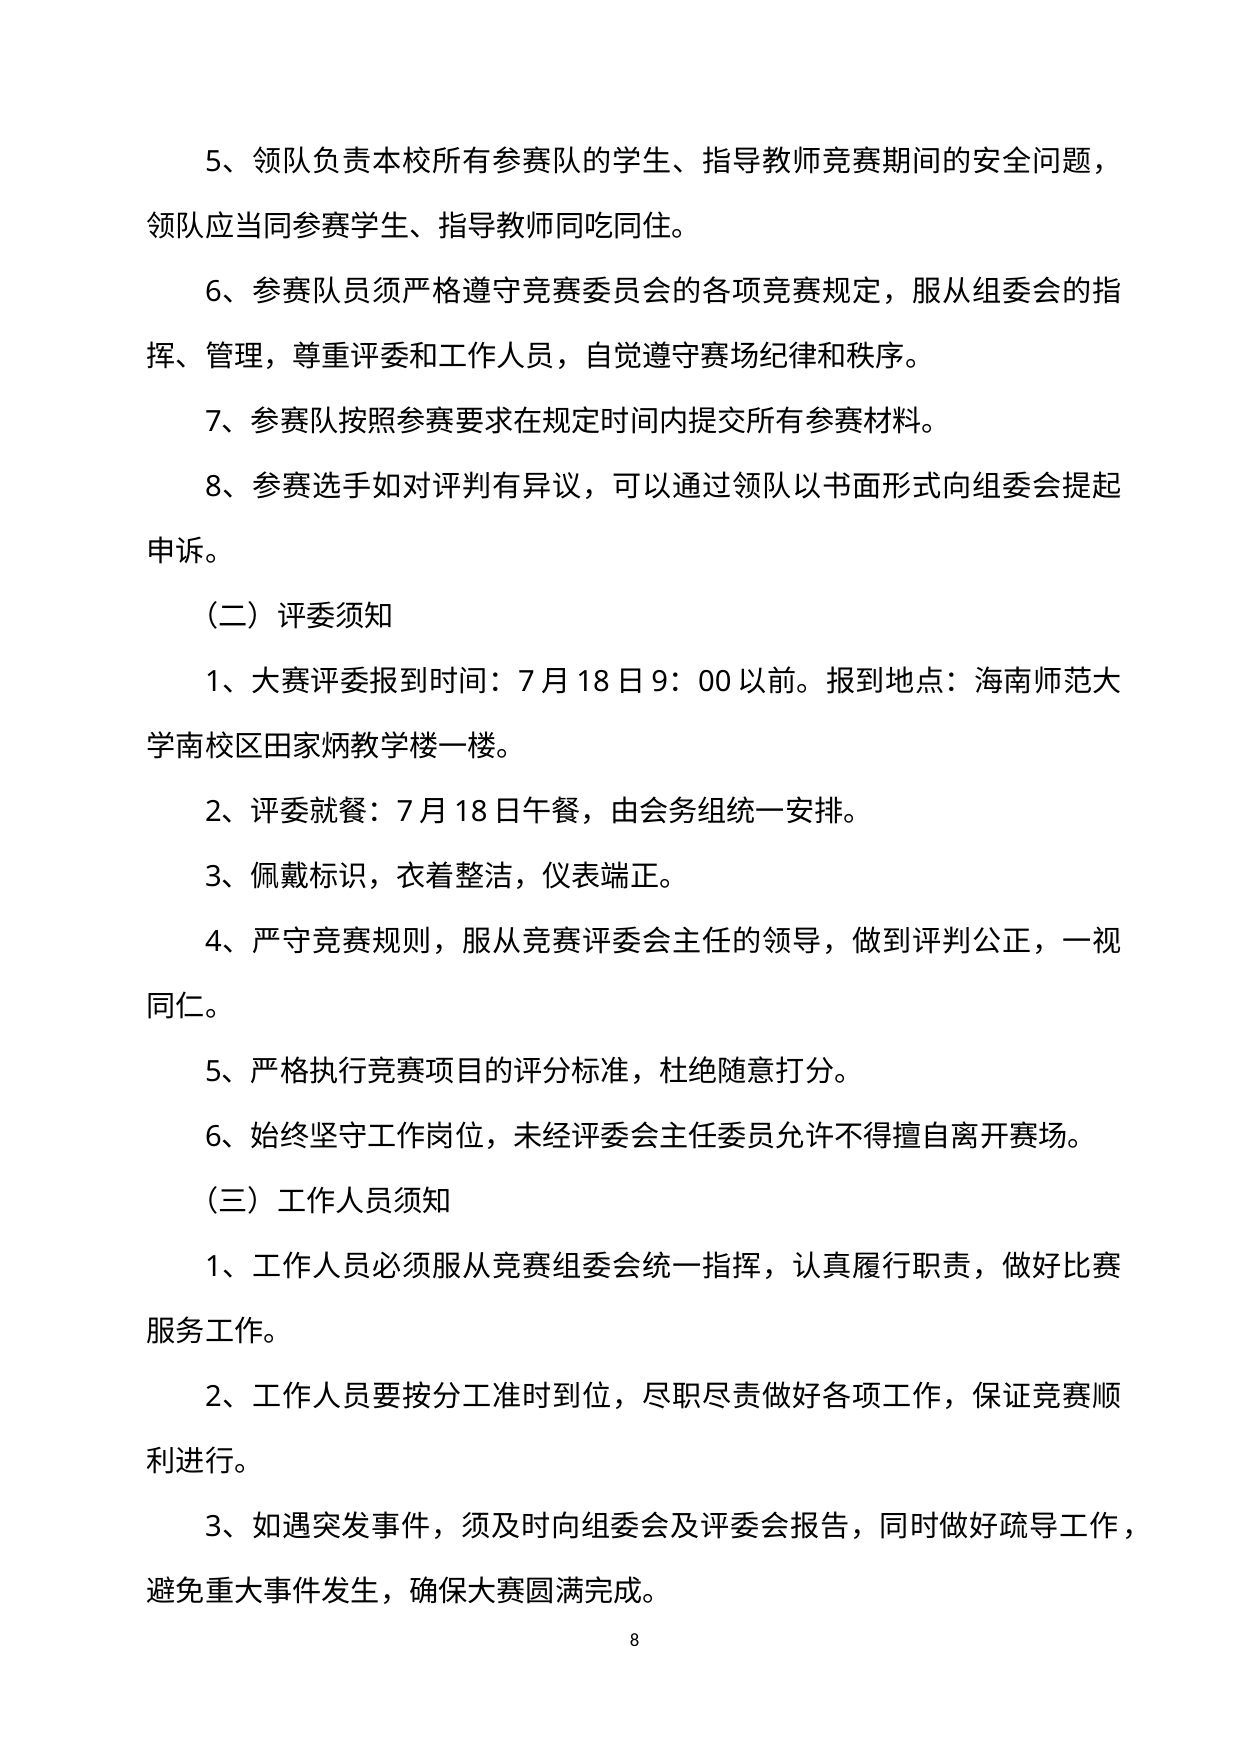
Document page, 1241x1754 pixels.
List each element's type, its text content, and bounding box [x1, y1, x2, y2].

text 7、参赛队按照参赛要求在规定时间内提交所有参赛材料。 [146, 387, 1122, 452]
text 3、佩戴标识，衣着整洁，仪表端正。 [146, 842, 1122, 907]
text 4、严守竞赛规则，服从竞赛评委会主任的领导，做到评判公正，一视同仁。 [146, 907, 1122, 1037]
text 1、大赛评委报到时间：7月18日9：00以前。报到地点：海南师范大学南校区田家炳教学楼一楼。 [146, 647, 1122, 777]
text 2、工作人员要按分工准时到位，尽职尽责做好各项工作，保证竞赛顺利进行。 [146, 1362, 1122, 1492]
text 5、领队负责本校所有参赛队的学生、指导教师竞赛期间的安全问题，领队应当同参赛学生、指导教师同吃同住。 [146, 127, 1122, 257]
text 2、评委就餐：7月18日午餐，由会务组统一安排。 [146, 777, 1122, 842]
text 6、始终坚守工作岗位，未经评委会主任委员允许不得擅自离开赛场。 [146, 1102, 1122, 1167]
text （二）评委须知 [146, 582, 1122, 647]
text 3、如遇突发事件，须及时向组委会及评委会报告，同时做好疏导工作，避免重大事件发生，确保大赛圆满完成。 [146, 1492, 1122, 1622]
text （三）工作人员须知 [146, 1167, 1122, 1232]
text 8、参赛选手如对评判有异议，可以通过领队以书面形式向组委会提起申诉。 [146, 452, 1122, 582]
text 1、工作人员必须服从竞赛组委会统一指挥，认真履行职责，做好比赛服务工作。 [146, 1232, 1122, 1362]
text 5、严格执行竞赛项目的评分标准，杜绝随意打分。 [146, 1037, 1122, 1102]
text 6、参赛队员须严格遵守竞赛委员会的各项竞赛规定，服从组委会的指挥、管理，尊重评委和工作人员，自觉遵守赛场纪律和秩序。 [146, 257, 1122, 387]
